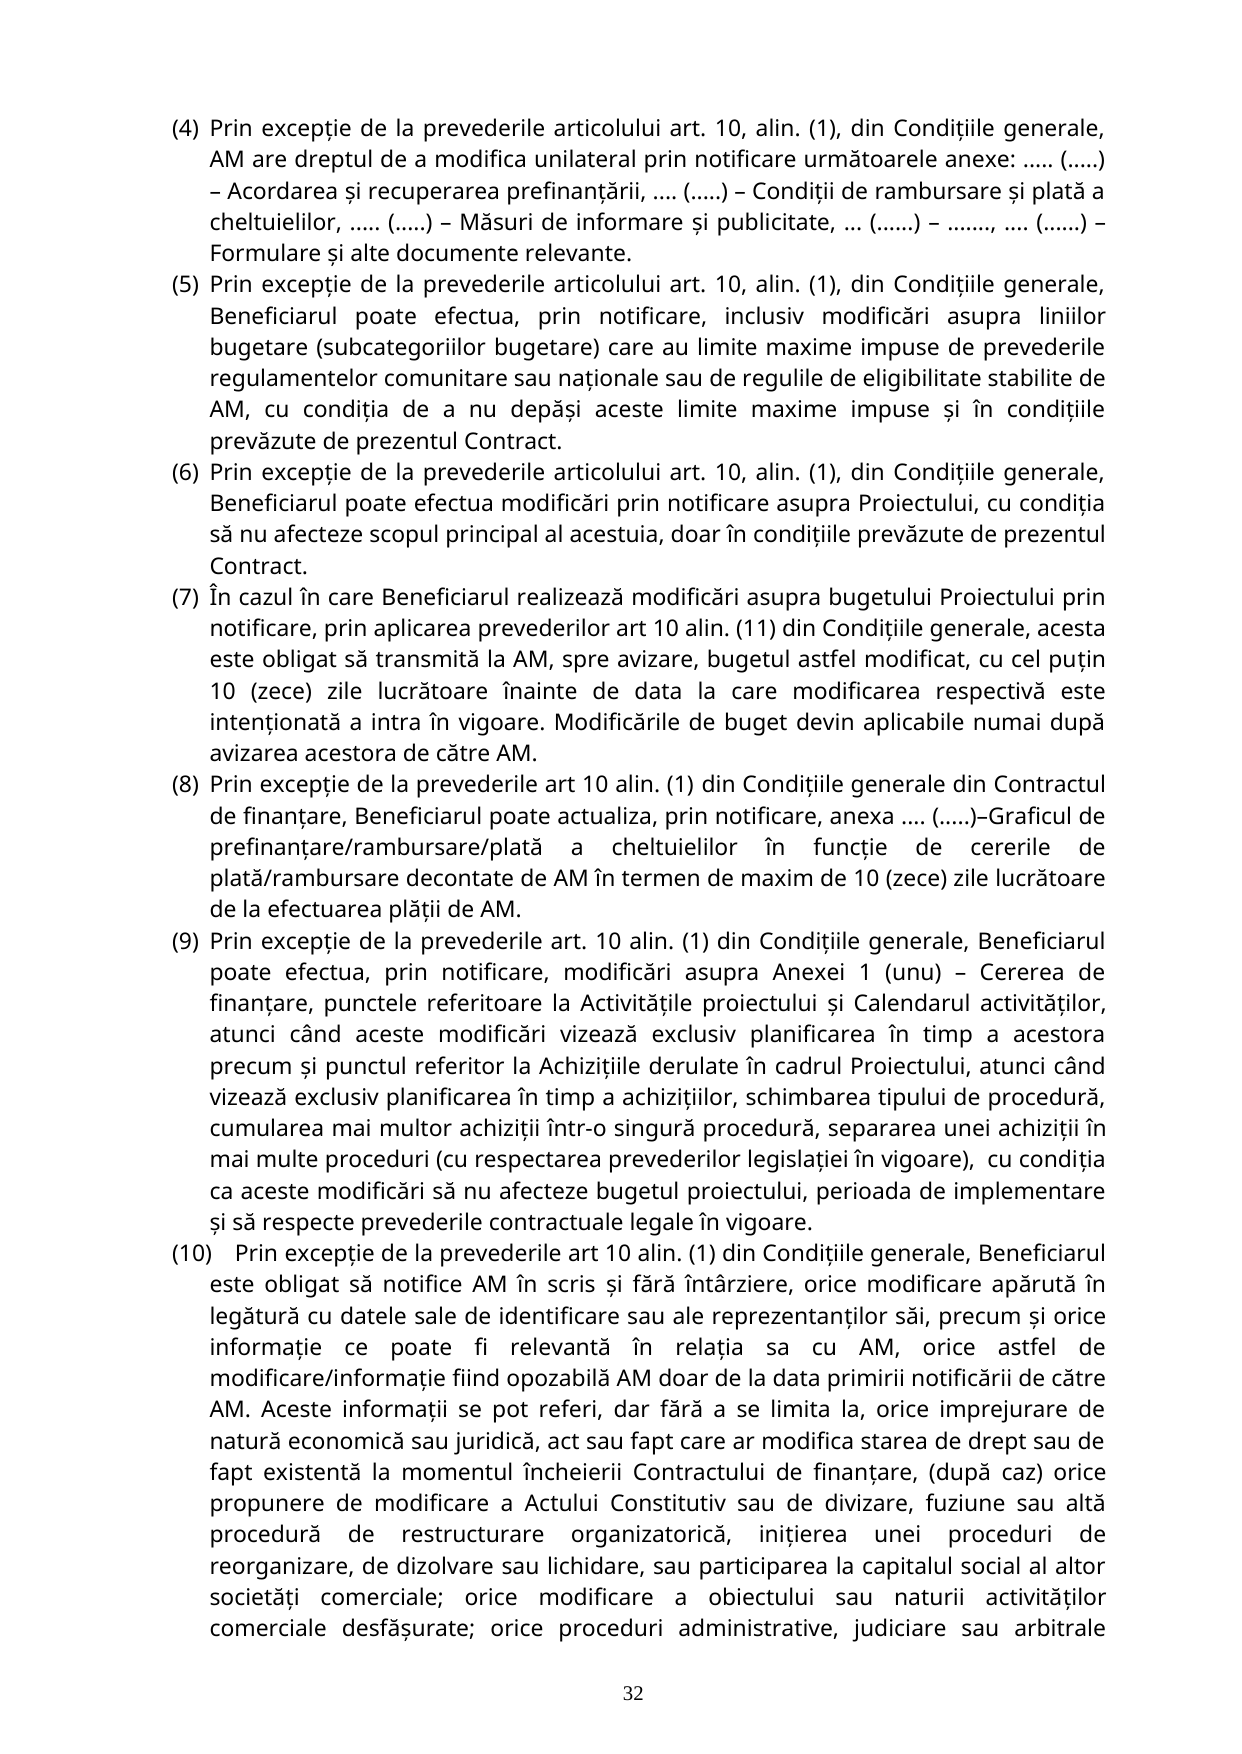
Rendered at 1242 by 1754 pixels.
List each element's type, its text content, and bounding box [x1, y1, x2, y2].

list Prin excepţie de la prevederile articolului art. 10, alin. (1), din Condițiile generale, Beneficiarul poate efectua, prin notificare, inclusiv modificări asupra liniilor bugetare (subcategoriilor bugetare) care au limite maxime impuse de prevederile regulamentelor comunitare sau naţionale sau de regulile de eligibilitate stabilite de AM, cu condiţia de a nu depăşi aceste limite maxime impuse și în condițiile prevăzute de prezentul Contract. [172, 268, 1106, 456]
list În cazul în care Beneficiarul realizează modificări asupra bugetului Proiectului prin notificare, prin aplicarea prevederilor art 10 alin. (11) din Condițiile generale, acesta este obligat să transmită la AM, spre avizare, bugetul astfel modificat, cu cel puţin 10 (zece) zile lucrătoare înainte de data la care modificarea respectivă este intenţionată a intra în vigoare. Modificările de buget devin aplicabile numai după avizarea acestora de către AM. [172, 581, 1106, 768]
list Prin excepţie de la prevederile art 10 alin. (1) din Condițiile generale din Contractul de finanţare, Beneficiarul poate actualiza, prin notificare, anexa .... (.....)–Graficul de prefinanțare/rambursare/plată a cheltuielilor în funcție de cererile de plată/rambursare decontate de AM în termen de maxim de 10 (zece) zile lucrătoare de la efectuarea plății de AM. [172, 768, 1106, 925]
list Prin excepţie de la prevederile art. 10 alin. (1) din Condițiile generale, Beneficiarul poate efectua, prin notificare, modificări asupra Anexei 1 (unu) – Cererea de finanţare, punctele referitoare la Activităţile proiectului şi Calendarul activităţilor, atunci când aceste modificări vizează exclusiv planificarea în timp a acestora precum şi punctul referitor la Achiziţiile derulate în cadrul Proiectului, atunci când vizează exclusiv planificarea în timp a achiziţiilor, schimbarea tipului de procedură, cumularea mai multor achiziţii într-o singură procedură, separarea unei achiziţii în mai multe proceduri (cu respectarea prevederilor legislației în vigoare), cu condiţia ca aceste modificări să nu afecteze bugetul proiectului, perioada de implementare şi să respecte prevederile contractuale legale în vigoare. [172, 925, 1106, 1237]
list Prin excepţie de la prevederile articolului art. 10, alin. (1), din Condițiile generale, Beneficiarul poate efectua modificări prin notificare asupra Proiectului, cu condiția să nu afecteze scopul principal al acestuia, doar în condițiile prevăzute de prezentul Contract. [172, 456, 1106, 581]
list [172, 1237, 1106, 1643]
list Prin excepţie de la prevederile articolului art. 10, alin. (1), din Condițiile generale, AM are dreptul de a modifica unilateral prin notificare următoarele anexe: ..... (.....) – Acordarea și recuperarea prefinanțării, .... (.....) – Condiții de rambursare și plată a cheltuielilor, ..... (.....) – Măsuri de informare şi publicitate, ... (......) – ......., .... (......) – Formulare și alte documente relevante. [172, 112, 1106, 268]
